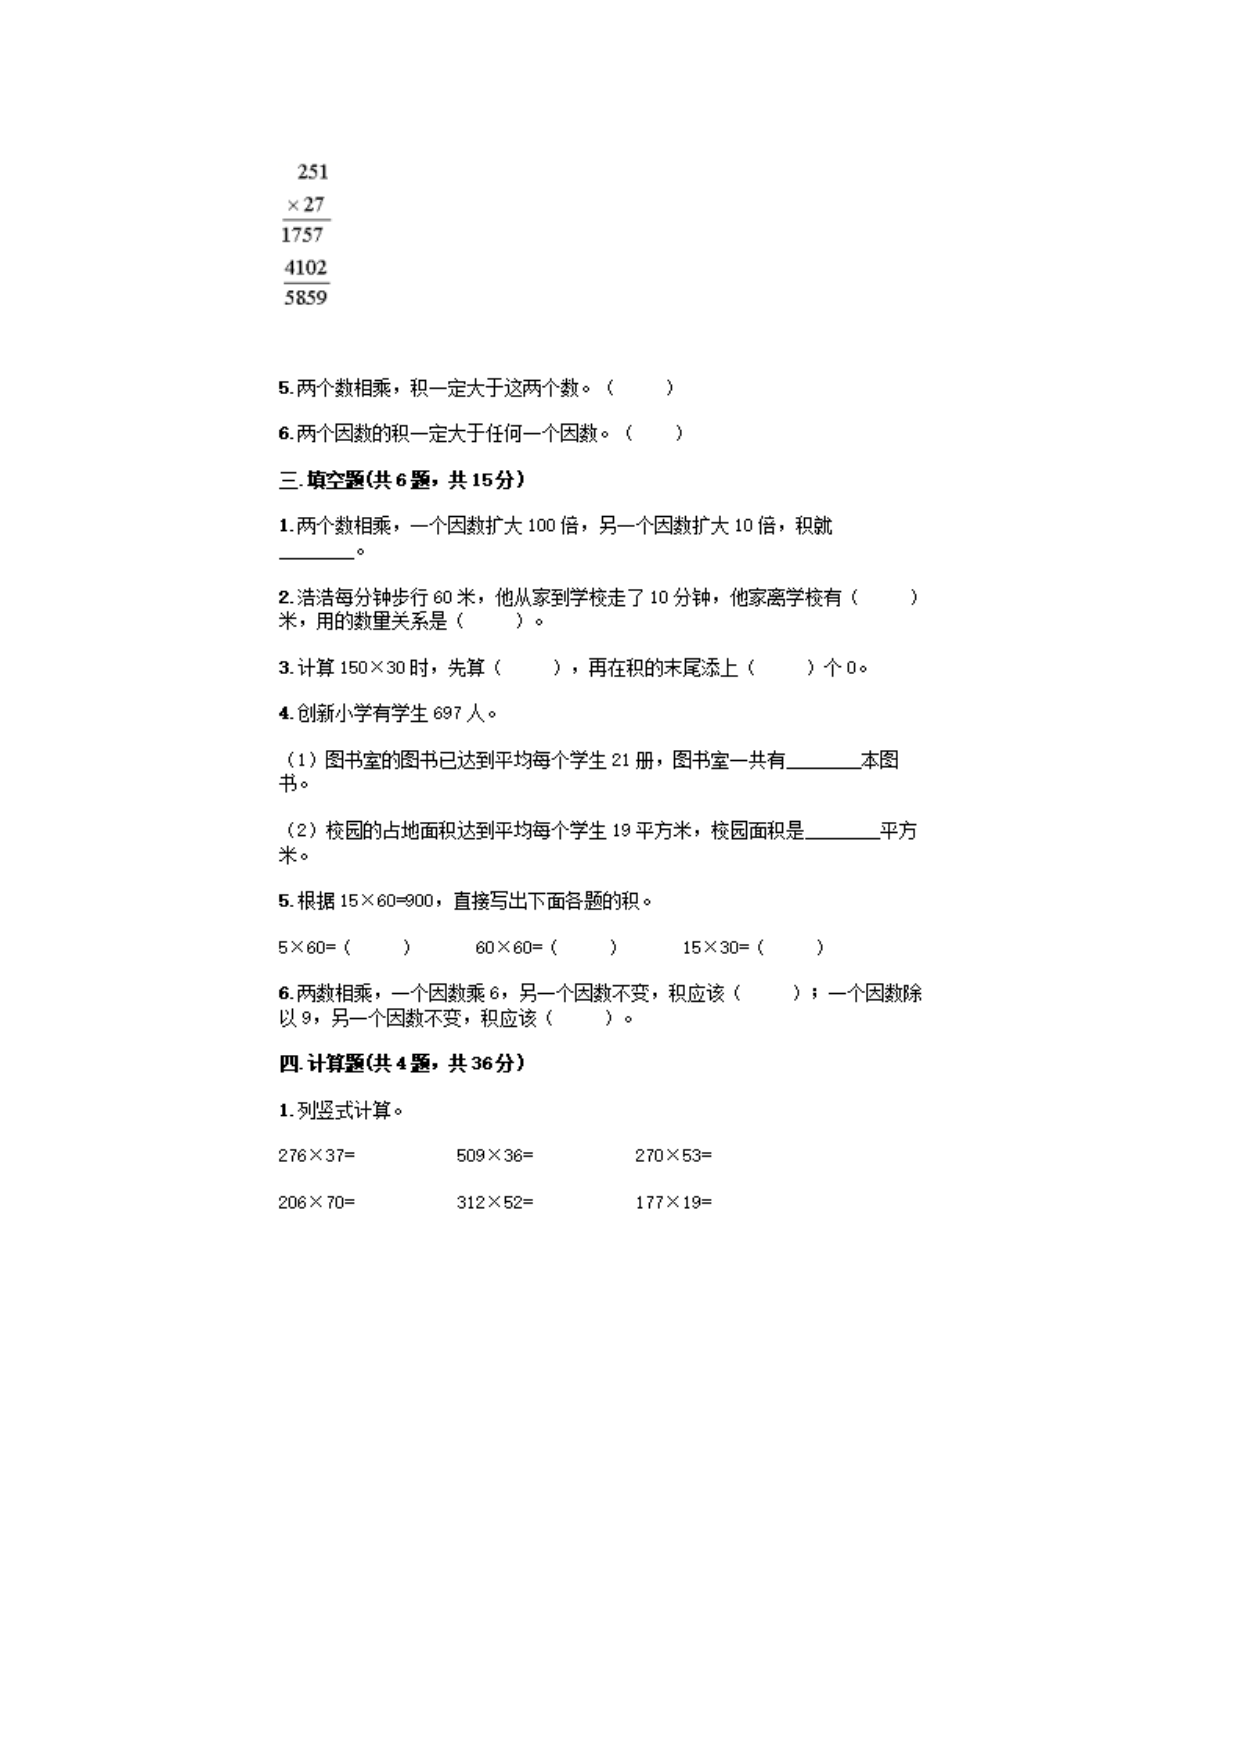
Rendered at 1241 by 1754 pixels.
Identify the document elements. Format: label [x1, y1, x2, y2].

picture [246, 162, 995, 1237]
